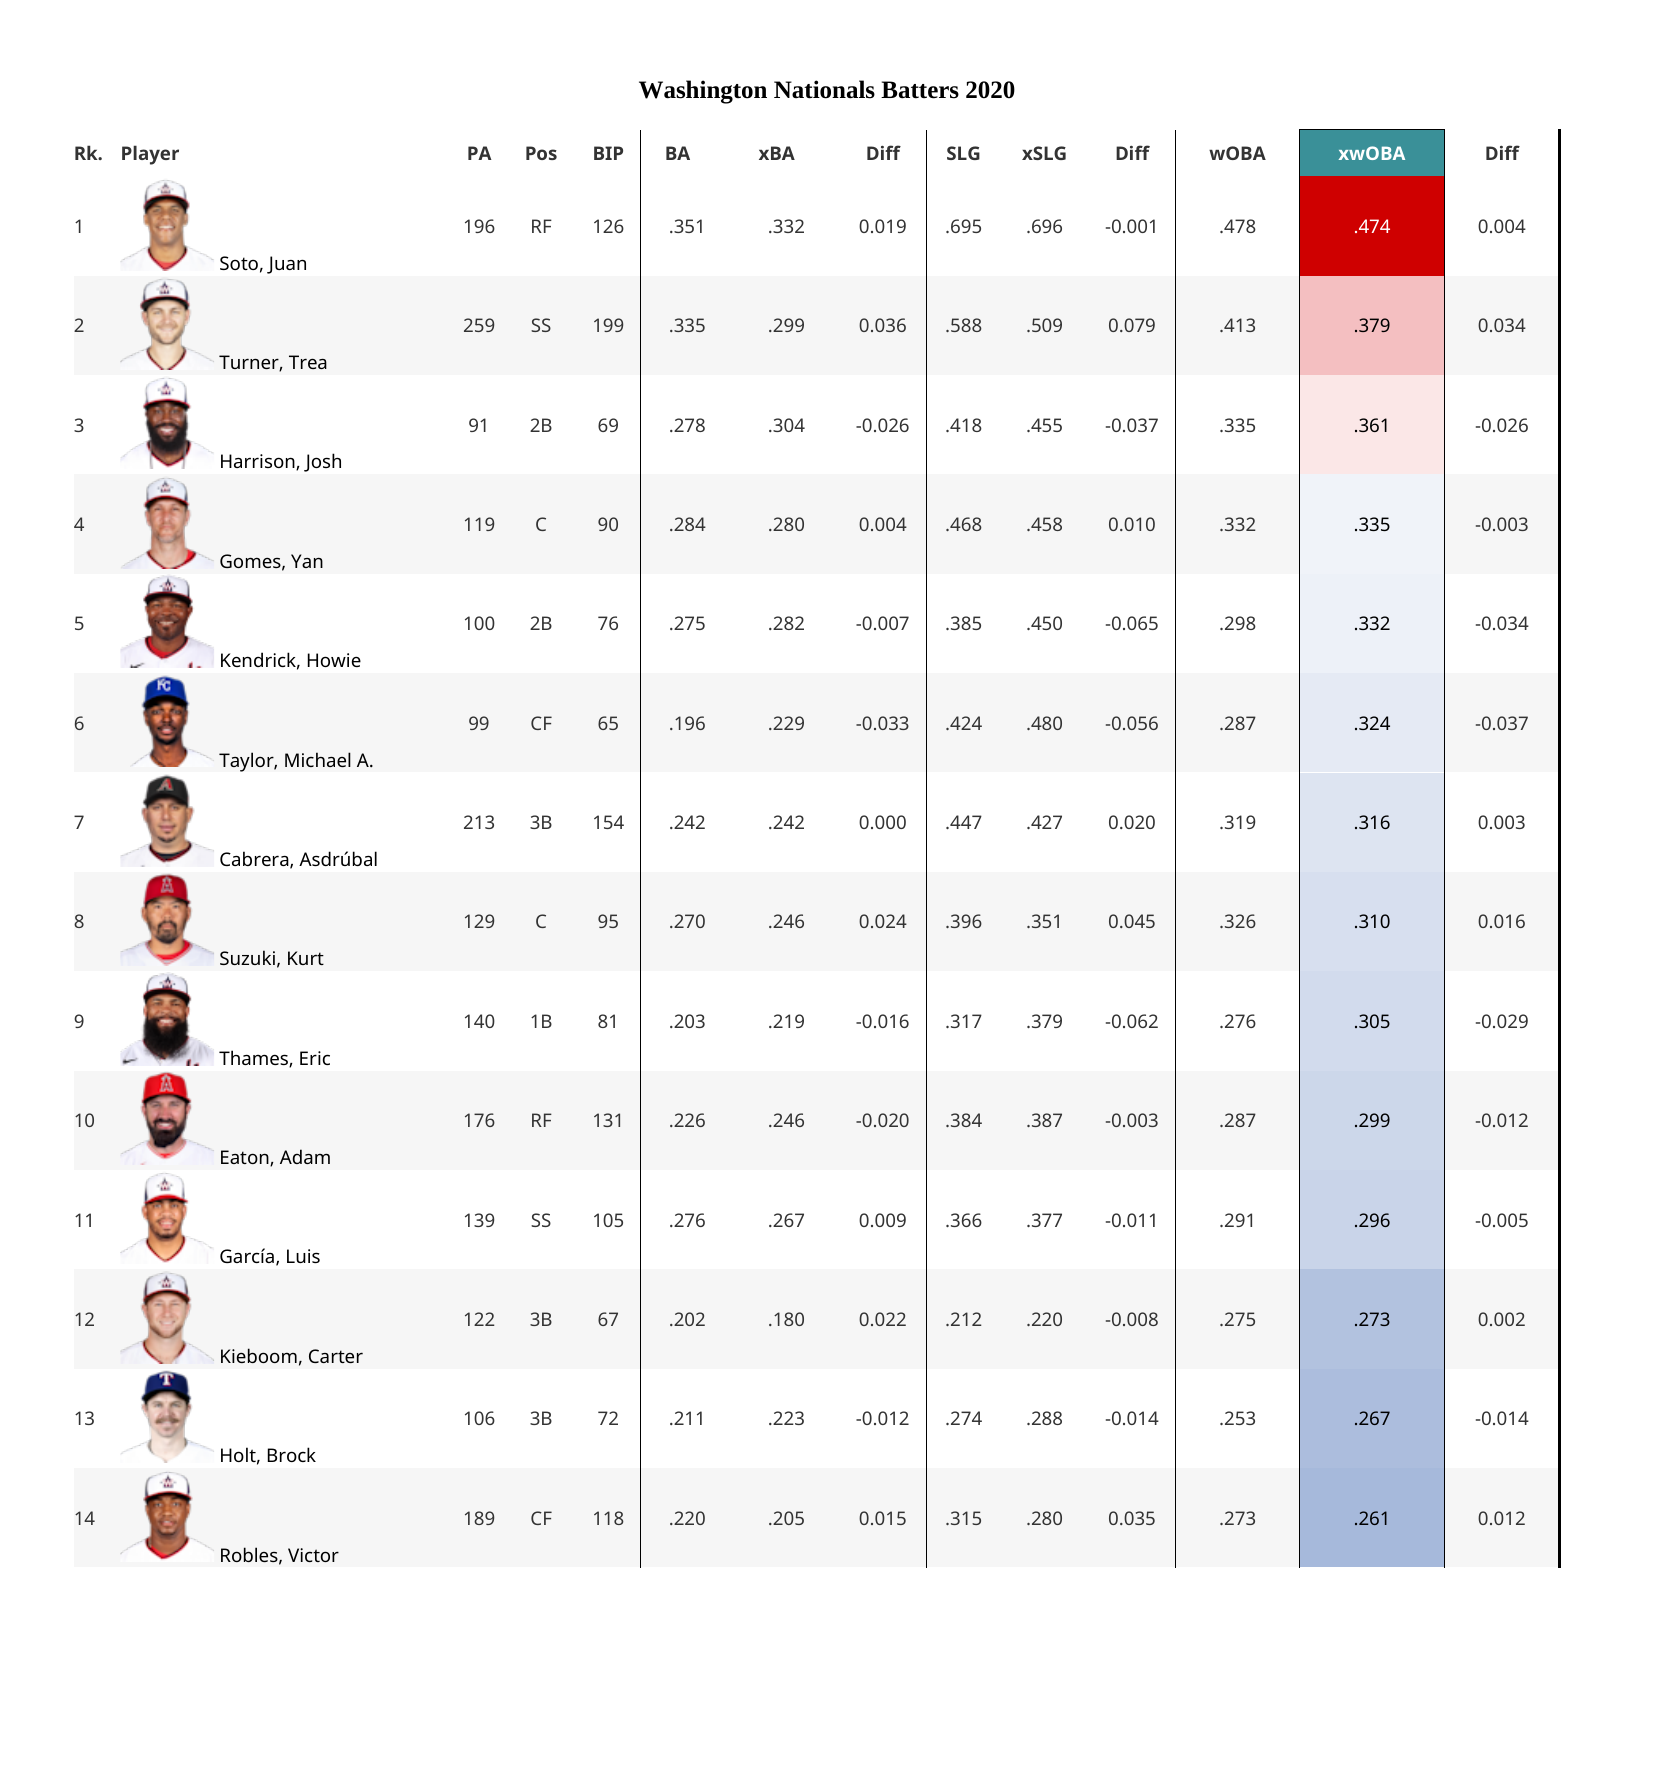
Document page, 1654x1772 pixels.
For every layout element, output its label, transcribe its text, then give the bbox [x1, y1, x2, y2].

picture [120, 1170, 215, 1264]
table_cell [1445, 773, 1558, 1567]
picture [120, 375, 215, 469]
text Washington Nationals Batters 2020 [75, 75, 1578, 104]
picture [120, 772, 215, 867]
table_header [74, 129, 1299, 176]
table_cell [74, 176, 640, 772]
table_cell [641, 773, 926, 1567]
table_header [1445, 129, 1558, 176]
picture [120, 176, 215, 271]
picture [120, 275, 215, 370]
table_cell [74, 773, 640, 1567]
picture [120, 474, 215, 569]
picture [120, 1368, 215, 1463]
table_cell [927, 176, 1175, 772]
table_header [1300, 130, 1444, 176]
picture [120, 573, 215, 668]
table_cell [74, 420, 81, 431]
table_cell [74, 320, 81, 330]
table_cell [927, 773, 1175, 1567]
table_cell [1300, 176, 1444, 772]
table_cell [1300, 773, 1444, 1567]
picture [120, 971, 215, 1066]
picture [120, 1468, 215, 1562]
picture [120, 673, 215, 767]
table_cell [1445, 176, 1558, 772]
picture [120, 1070, 215, 1165]
picture [120, 871, 215, 966]
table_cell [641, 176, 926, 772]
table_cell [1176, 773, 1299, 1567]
picture [120, 1269, 215, 1364]
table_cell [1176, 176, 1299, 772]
